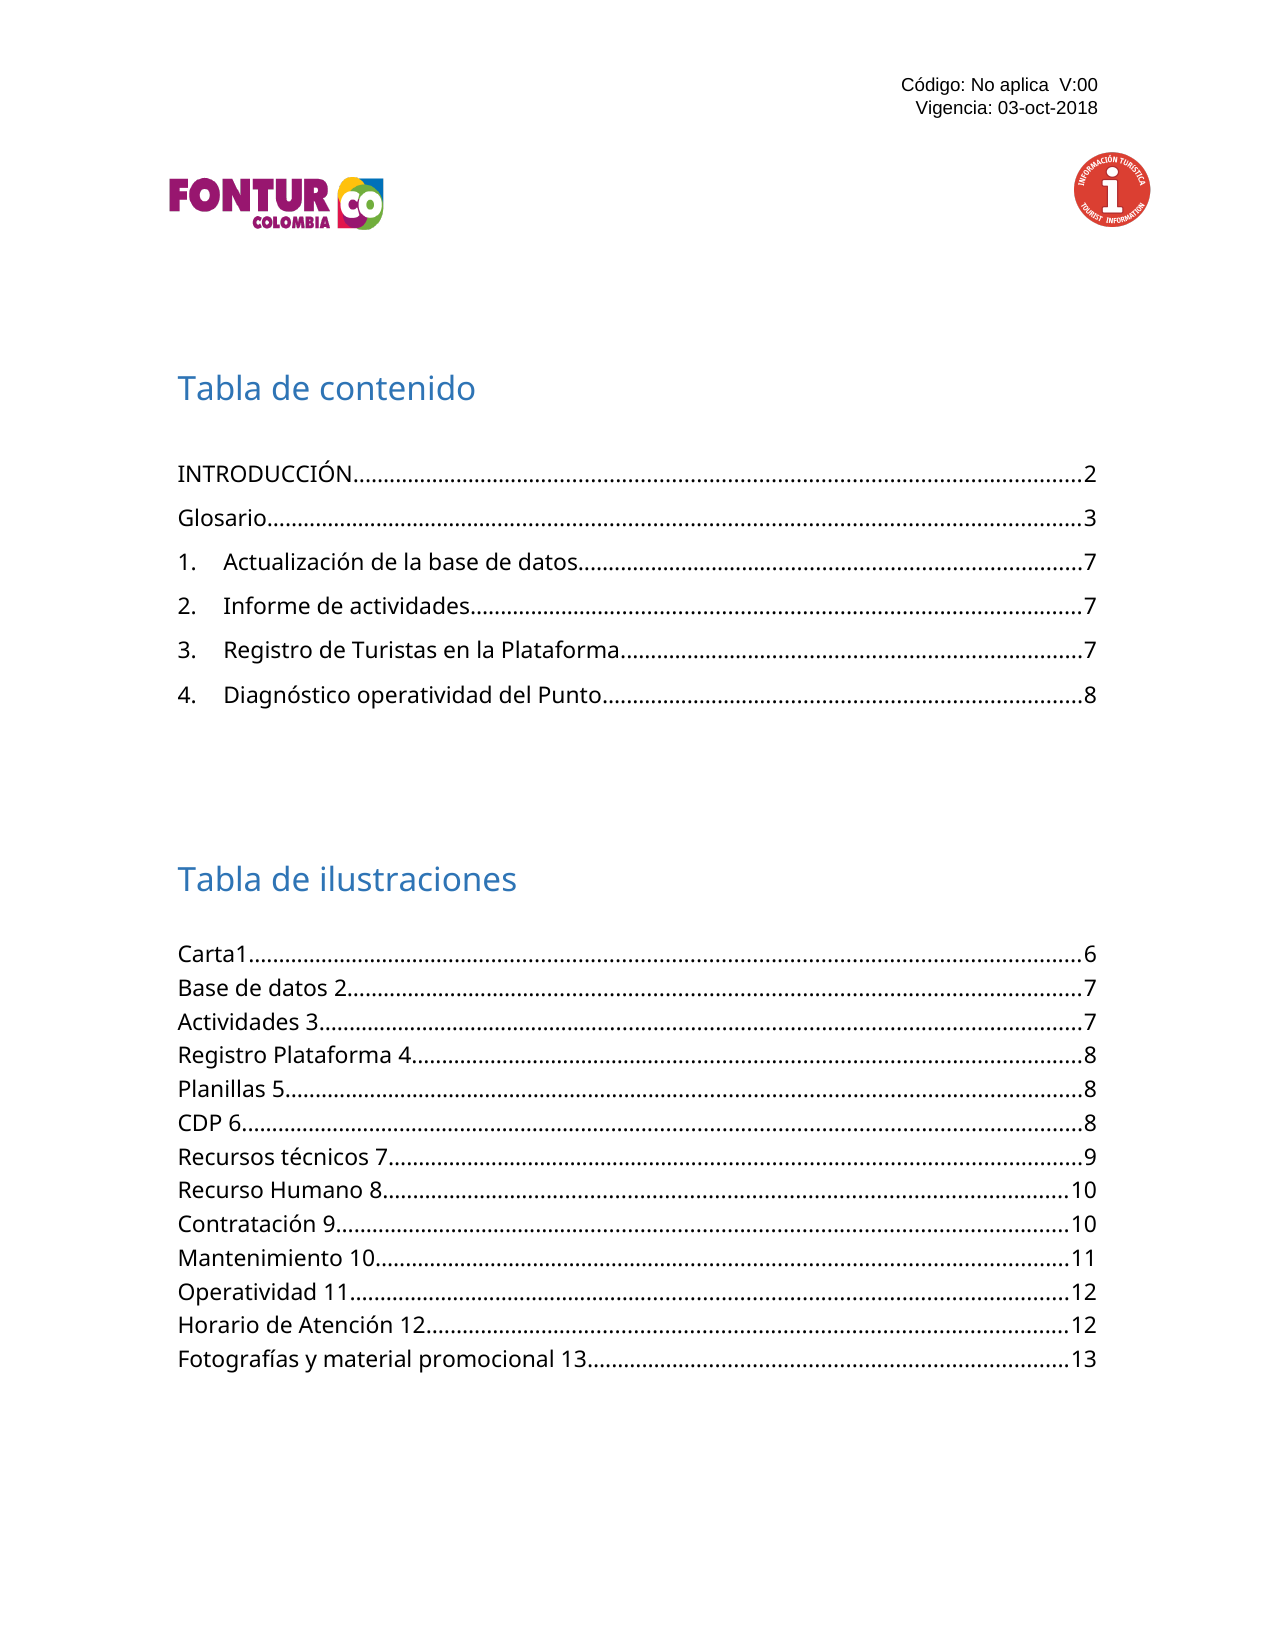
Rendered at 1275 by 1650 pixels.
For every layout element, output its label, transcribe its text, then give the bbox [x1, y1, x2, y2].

text Fotografías y material promocional 13 13 [177, 1343, 1098, 1374]
picture [167, 174, 385, 231]
text CDP 6 8 [177, 1107, 1098, 1138]
text Contratación 9 10 [177, 1208, 1098, 1239]
text Registro Plataforma 4 8 [177, 1039, 1098, 1071]
text Planillas 5 8 [177, 1073, 1098, 1104]
text Mantenimiento 10 11 [177, 1242, 1098, 1273]
text Horario de Atención 12 12 [177, 1309, 1098, 1341]
text Actividades 3 7 [177, 1006, 1098, 1037]
text Recursos técnicos 7 9 [177, 1141, 1098, 1172]
subtitle Tabla de ilustraciones [177, 856, 1098, 901]
text Base de datos 2 7 [177, 972, 1098, 1003]
text Carta1 6 [177, 938, 1098, 969]
text Recurso Humano 8 10 [177, 1174, 1098, 1206]
picture [1068, 149, 1153, 228]
text Operatividad 11 12 [177, 1276, 1098, 1307]
